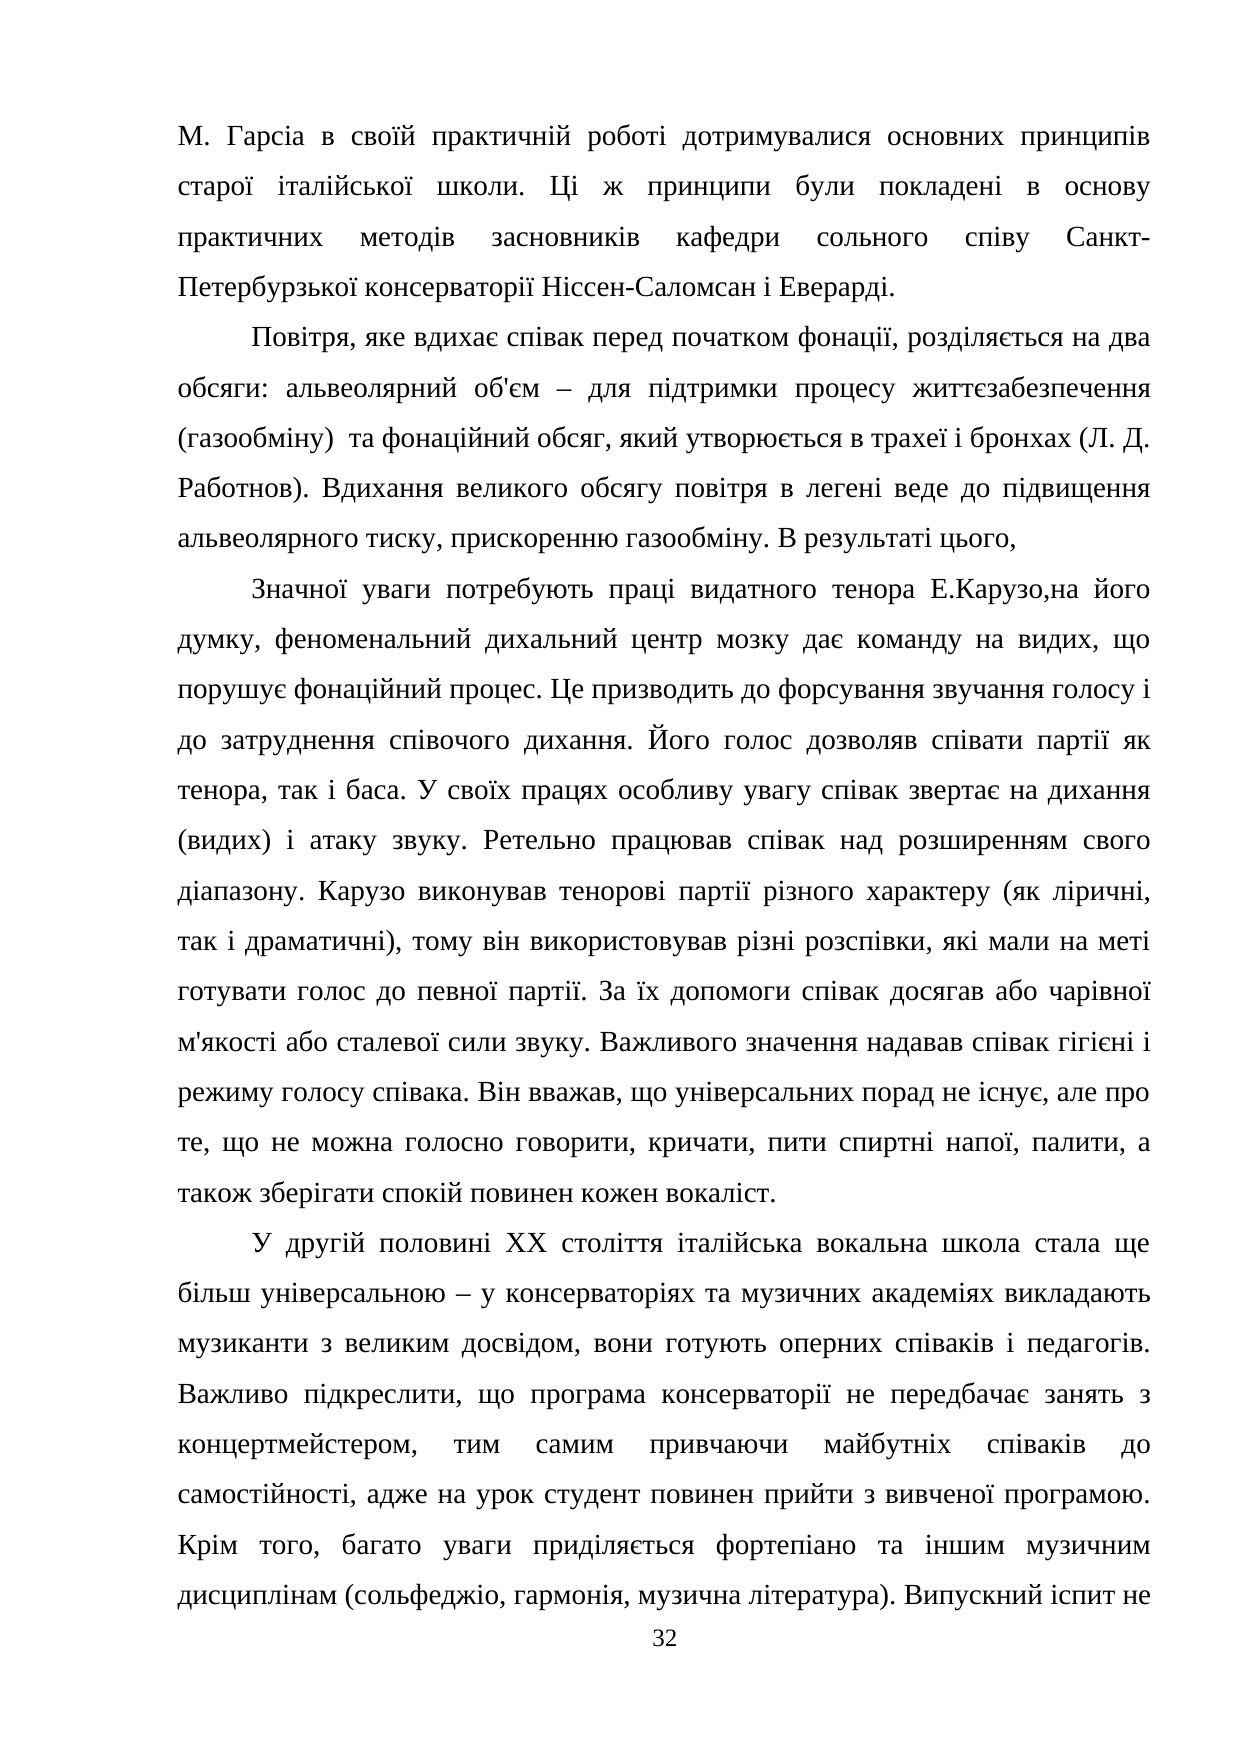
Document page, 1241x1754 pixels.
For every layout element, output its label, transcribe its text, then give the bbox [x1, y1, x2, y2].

text Повітря, яке вдихає співак перед початком фонації, розділяється на два обсяги: альвеолярний об'єм – для підтримки процесу життєзабезпечення (газообміну) та фонаційний обсяг, який утворюється в трахеї і бронхах (Л. Д. Работнов). Вдихання великого обсягу повітря в легені веде до підвищення альвеолярного тиску, прискоренню газообміну. В результаті цього, [177, 319, 1152, 554]
text Значної уваги потребують праці видатного тенора Е.Карузо,на його думку, феноменальний дихальний центр мозку дає команду на видих, що порушує фонаційний процес. Це призводить до форсування звучання голосу і до затруднення співочого дихання. Його голос дозволяв співати партії як тенора, так і баса. У своїх працях особливу увагу співак звертає на дихання (видих) і атаку звуку. Ретельно працював співак над розширенням свого діапазону. Карузо виконував тенорові партії різного характеру (як ліричні, так і драматичні), тому він використовував різні розспівки, які мали на меті готувати голос до певної партії. За їх допомоги співак досягав або чарівної м'якості або сталевої сили звуку. Важливого значення надавав співак гігієні і режиму голосу співака. Він вважав, що універсальних порад не існує, але про те, що не можна голосно говорити, кричати, пити спиртні напої, палити, а також зберігати спокій повинен кожен вокаліст. [177, 571, 1152, 1208]
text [177, 1225, 1152, 1611]
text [177, 118, 1152, 303]
